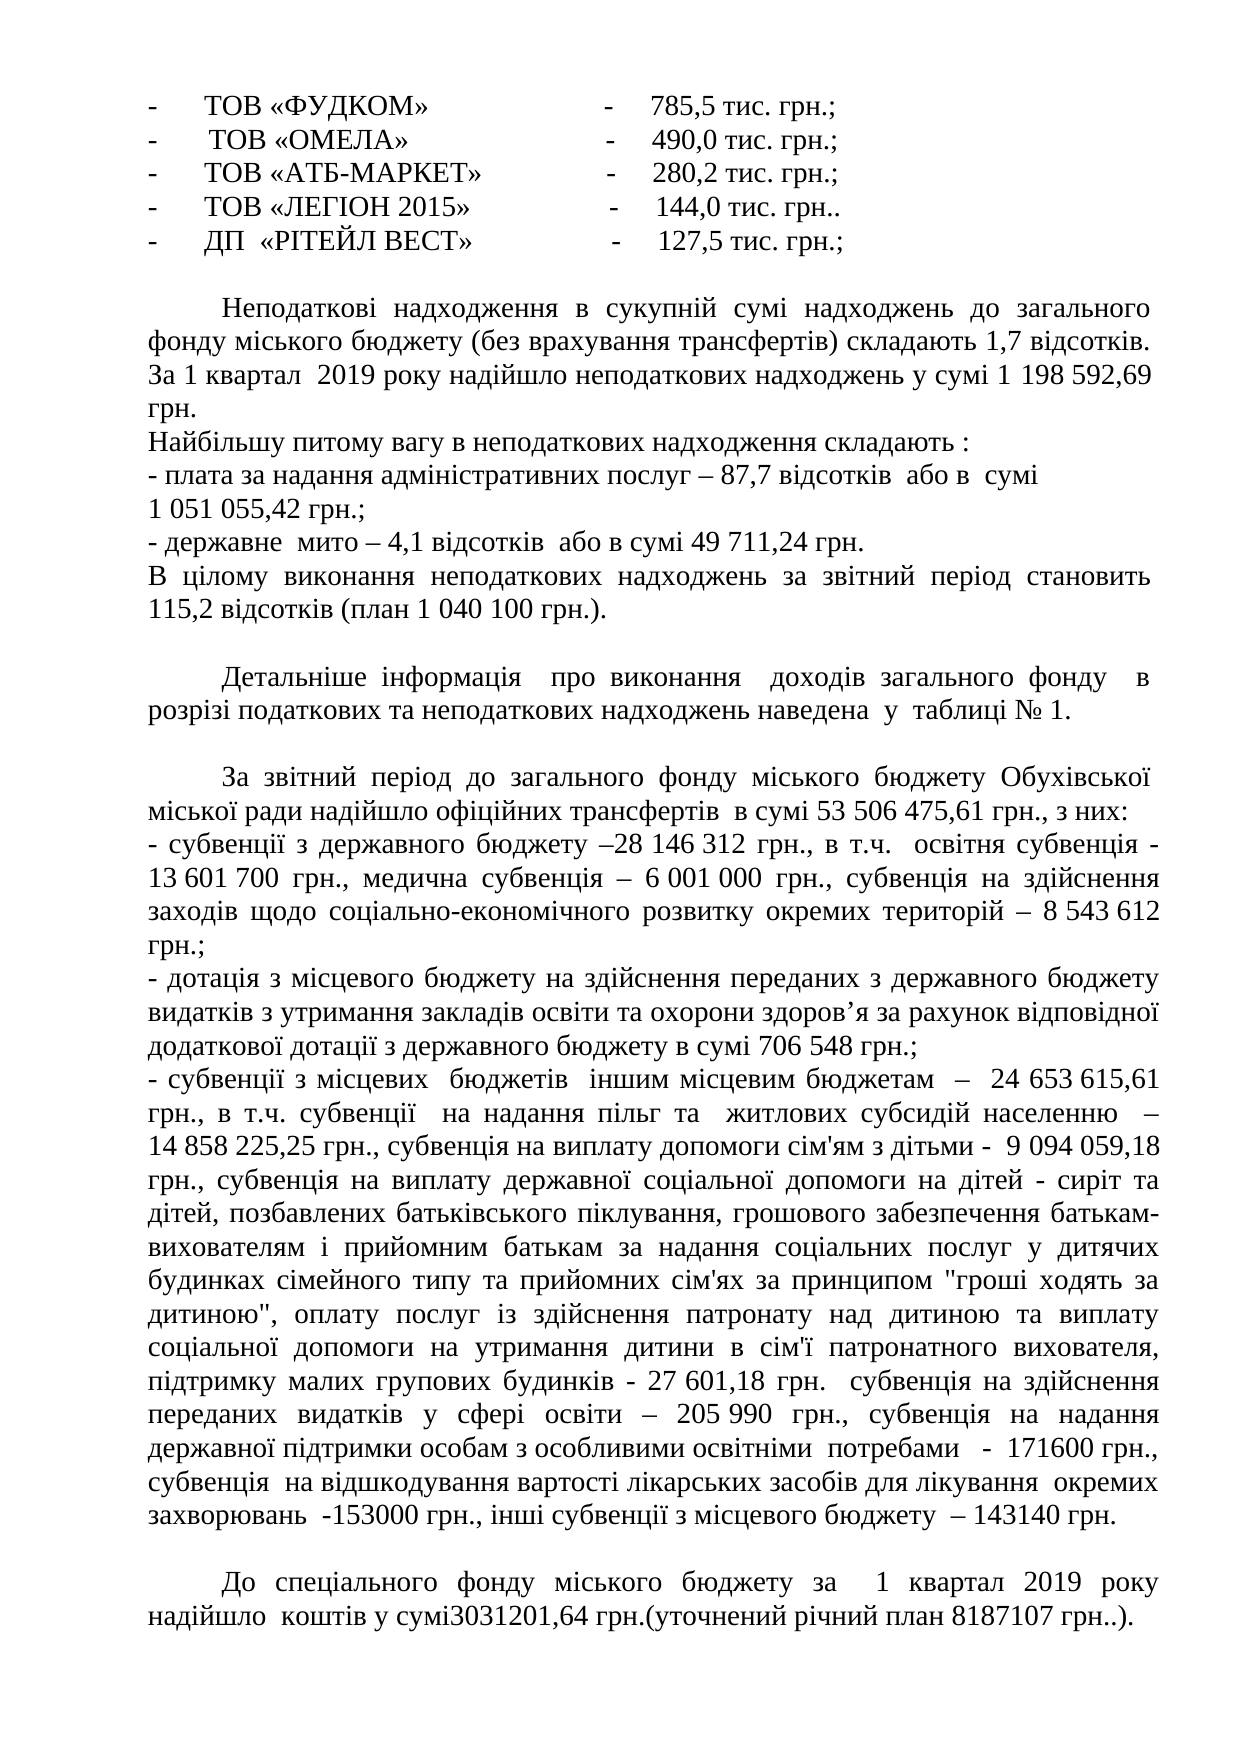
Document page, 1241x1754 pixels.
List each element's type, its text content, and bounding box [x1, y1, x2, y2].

text Найбільшу питому вагу в неподаткових надходження складають : [148, 424, 1152, 457]
text - субвенції з місцевих бюджетів іншим місцевим бюджетам – 24 653 615,61 грн., в т.ч. субвенції на надання пільг та житлових субсидій населенню – 14 858 225,25 грн., субвенція на виплату допомоги сім'ям з дітьми - 9 094 059,18 грн., субвенція на виплату державної соціальної допомоги на дітей - сиріт та дітей, позбавлених батьківського піклування, грошового забезпечення батькам- вихователям і прийомним батькам за надання соціальних послуг у дитячих будинках сімейного типу та прийомних сім'ях за принципом "гроші ходять за дитиною", оплату послуг із здійснення патронату над дитиною та виплату соціальної допомоги на утримання дитини в сім'ї патронатного вихователя, підтримку малих групових будинків - 27 601,18 грн. субвенція на здійснення переданих видатків у сфері освіти – 205 990 грн., субвенція на надання державної підтримки особам з особливими освітніми потребами - 171600 грн., субвенція на відшкодування вартості лікарських засобів для лікування окремих захворювань -153000 грн., інші субвенції з місцевого бюджету – 143140 грн. [148, 1061, 1160, 1531]
text - дотація з місцевого бюджету на здійснення переданих з державного бюджету видатків з утримання закладів освіти та охорони здоров’я за рахунок відповідної додаткової дотації з державного бюджету в сумі 706 548 грн.; [148, 961, 1160, 1061]
list ТОВ «ЛЕГІОН 2015» - 144,0 тис. грн.. [148, 189, 1160, 223]
text Детальніше інформація про виконання доходів загального фонду в розрізі податкових та неподаткових надходжень наведена у таблиці № 1. [148, 659, 1152, 726]
text - ТОВ «ОМЕЛА» - 490,0 тис. грн.; [148, 122, 1160, 156]
list ТОВ «АТБ-МАРКЕТ» - 280,2 тис. грн.; [148, 156, 1160, 189]
text За звітний період до загального фонду міського бюджету Обухівської міської ради надійшло офіційних трансфертів в сумі 53 506 475,61 грн., з них: [148, 759, 1152, 826]
text В цілому виконання неподаткових надходжень за звітний період становить 115,2 відсотків (план 1 040 100 грн.). [148, 558, 1152, 625]
text - субвенції з державного бюджету –28 146 312 грн., в т.ч. освітня субвенція -13 601 700 грн., медична субвенція – 6 001 000 грн., субвенція на здійснення заходів щодо соціально-економічного розвитку окремих територій – 8 543 612 грн.; [148, 826, 1160, 961]
text Неподаткові надходження в сукупній сумі надходжень до загального фонду міського бюджету (без врахування трансфертів) складають 1,7 відсотків. За 1 квартал 2019 року надійшло неподаткових надходжень у сумі 1 198 592,69 грн. [148, 290, 1152, 424]
text - державне мито – 4,1 відсотків або в сумі 49 711,24 грн. [148, 524, 1152, 558]
list ТОВ «ФУДКОМ» - 785,5 тис. грн.; [148, 88, 1160, 122]
text - плата за надання адміністративних послуг – 87,7 відсотків або в сумі [148, 457, 1152, 491]
text До спеціального фонду міського бюджету за 1 квартал 2019 року надійшло коштів у сумі3031201,64 грн.(уточнений річний план 8187107 грн..). [148, 1564, 1160, 1631]
list ДП «РІТЕЙЛ ВЕСТ» - 127,5 тис. грн.; [148, 223, 1160, 256]
text 1 051 055,42 грн.; [148, 491, 1152, 524]
